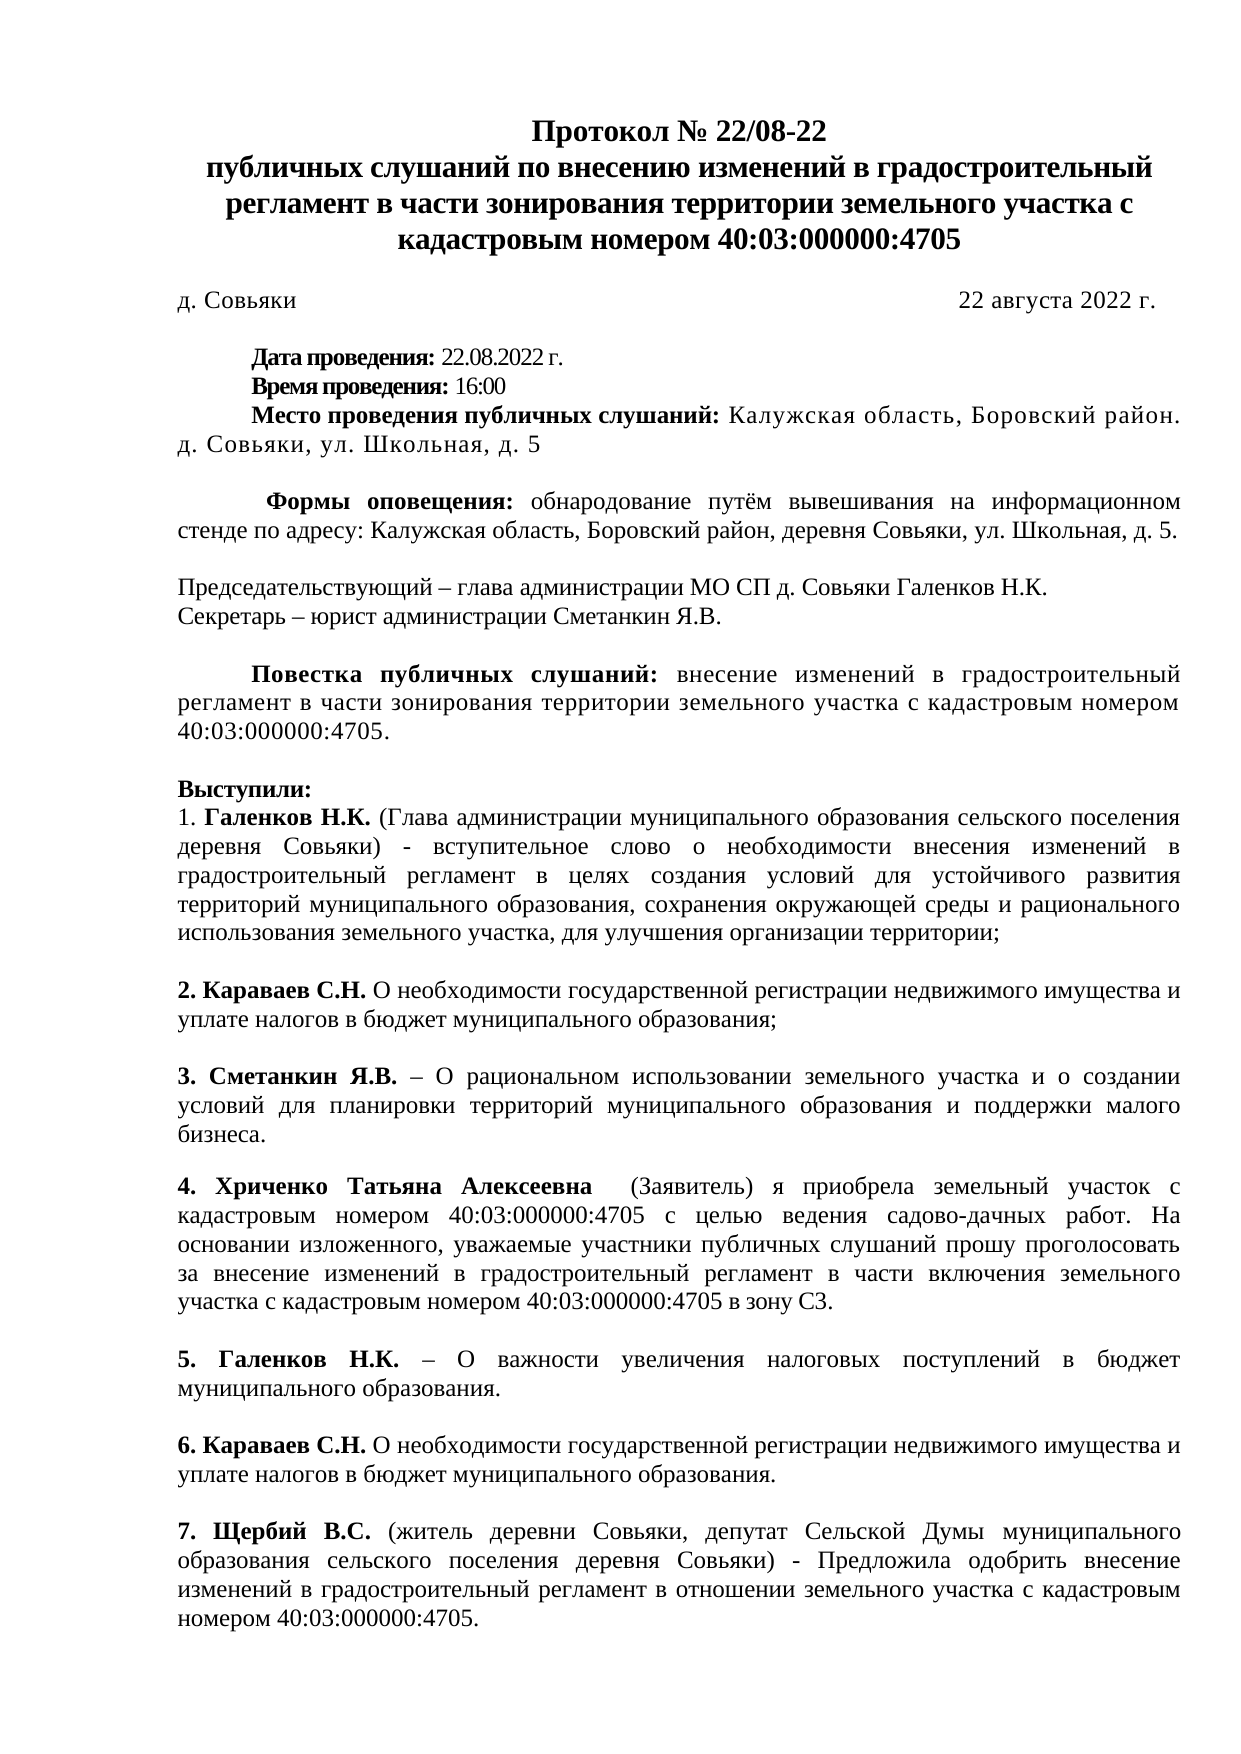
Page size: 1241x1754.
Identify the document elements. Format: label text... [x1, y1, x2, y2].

text Повестка публичных слушаний: внесение изменений в градостроительный регламент в части зонирования территории земельного участка с кадастровым номером 40:03:000000:4705. [177, 659, 1181, 745]
text 7. Щербий В.С. (житель деревни Совьяки, депутат Сельской Думы муниципального образования сельского поселения деревня Совьяки) - Предложила одобрить внесение изменений в градостроительный регламент в отношении земельного участка с кадастровым номером 40:03:000000:4705. [177, 1516, 1181, 1631]
text Выступили: [177, 774, 1181, 802]
text 6. Караваев С.Н. О необходимости государственной регистрации недвижимого имущества и уплате налогов в бюджет муниципального образования. [177, 1430, 1181, 1488]
text 4. Хриченко Татьяна Алексеевна (Заявитель) я приобрела земельный участок с кадастровым номером 40:03:000000:4705 с целью ведения садово-дачных работ. На основании изложенного, уважаемые участники публичных слушаний прошу проголосовать за внесение изменений в градостроительный регламент в части включения земельного участка с кадастровым номером 40:03:000000:4705 в зону С3. [177, 1171, 1181, 1315]
text Протокол № 22/08-22 [177, 112, 1181, 148]
text Формы оповещения: обнародование путём вывешивания на информационном стенде по адресу: Калужская область, Боровский район, деревня Совьяки, ул. Школьная, д. 5. [177, 486, 1181, 544]
text д. Совьяки 22 августа 2022 г. [177, 285, 1181, 314]
text 1. Галенков Н.К. (Глава администрации муниципального образования сельского поселения деревня Совьяки) - вступительное слово о необходимости внесения изменений в градостроительный регламент в целях создания условий для устойчивого развития территорий муниципального образования, сохранения окружающей среды и рационального использования земельного участка, для улучшения организации территории; [177, 802, 1181, 946]
text Секретарь – юрист администрации Сметанкин Я.В. [177, 601, 1181, 630]
text Дата проведения: 22.08.2022 г. [177, 342, 1181, 371]
text Председательствующий – глава администрации МО СП д. Совьяки Галенков Н.К. [177, 572, 1181, 601]
text 5. Галенков Н.К. – О важности увеличения налоговых поступлений в бюджет муниципального образования. [177, 1344, 1181, 1401]
text 2. Караваев С.Н. О необходимости государственной регистрации недвижимого имущества и уплате налогов в бюджет муниципального образования; [177, 975, 1181, 1032]
text 3. Сметанкин Я.В. – О рациональном использовании земельного участка и о создании условий для планировки территорий муниципального образования и поддержки малого бизнеса. [177, 1061, 1181, 1147]
text публичных слушаний по внесению изменений в градостроительный регламент в части зонирования территории земельного участка с кадастровым номером 40:03:000000:4705 [177, 148, 1181, 256]
text Место проведения публичных слушаний: Калужская область, Боровский район. д. Совьяки, ул. Школьная, д. 5 [177, 400, 1181, 457]
text Время проведения: 16:00 [177, 371, 1181, 400]
